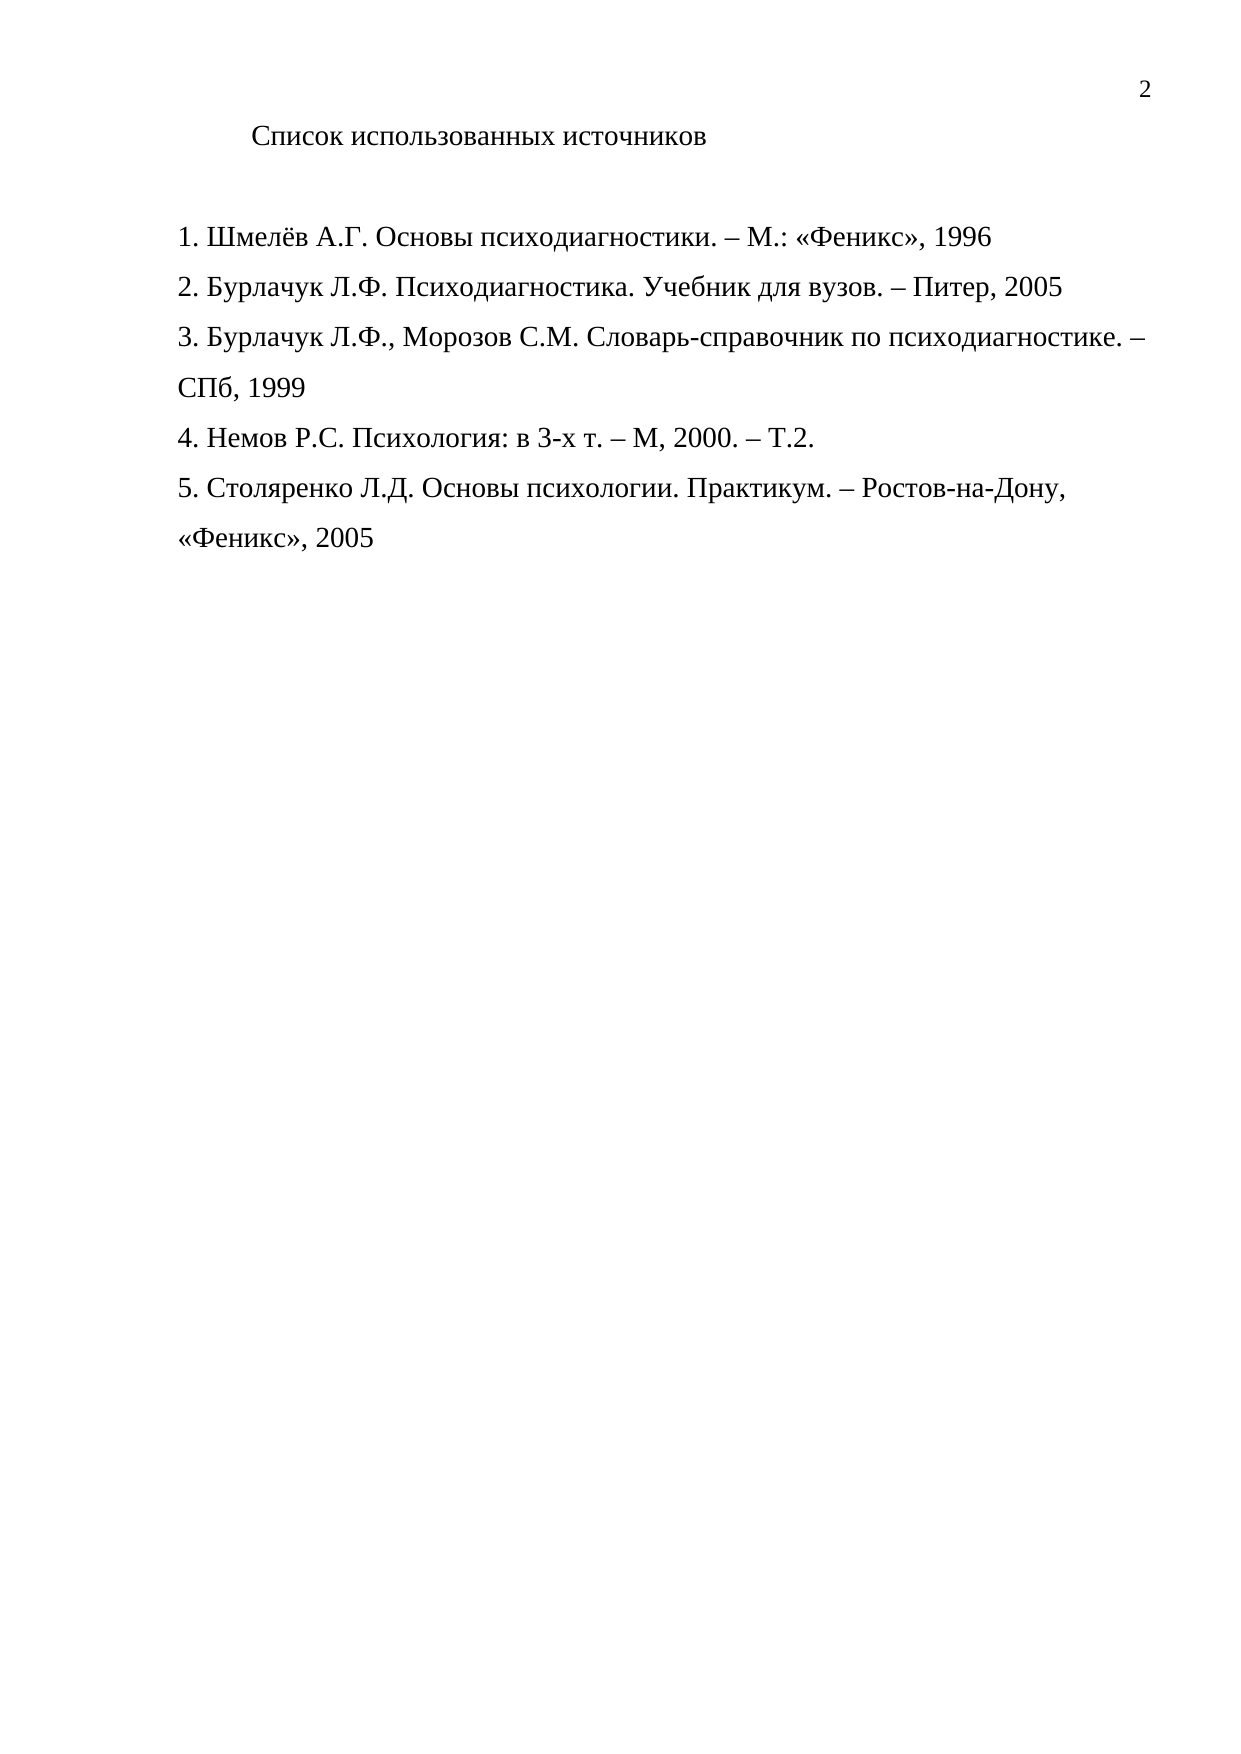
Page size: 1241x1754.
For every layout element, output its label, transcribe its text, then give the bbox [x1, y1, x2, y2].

text 4. Немов Р.С. Психология: в 3-х т. – М, 2000. – Т.2. [177, 420, 1152, 453]
text 3. Бурлачук Л.Ф., Морозов С.М. Словарь-справочник по психодиагностике. – СПб, 1999 [177, 319, 1152, 403]
text Список использованных источников [177, 118, 1152, 152]
text 2. Бурлачук Л.Ф. Психодиагностика. Учебник для вузов. – Питер, 2005 [177, 269, 1152, 303]
text 5. Столяренко Л.Д. Основы психологии. Практикум. – Ростов-на-Дону, «Феникс», 2005 [177, 470, 1152, 554]
text 1. Шмелёв А.Г. Основы психодиагностики. – М.: «Феникс», 1996 [177, 219, 1152, 252]
